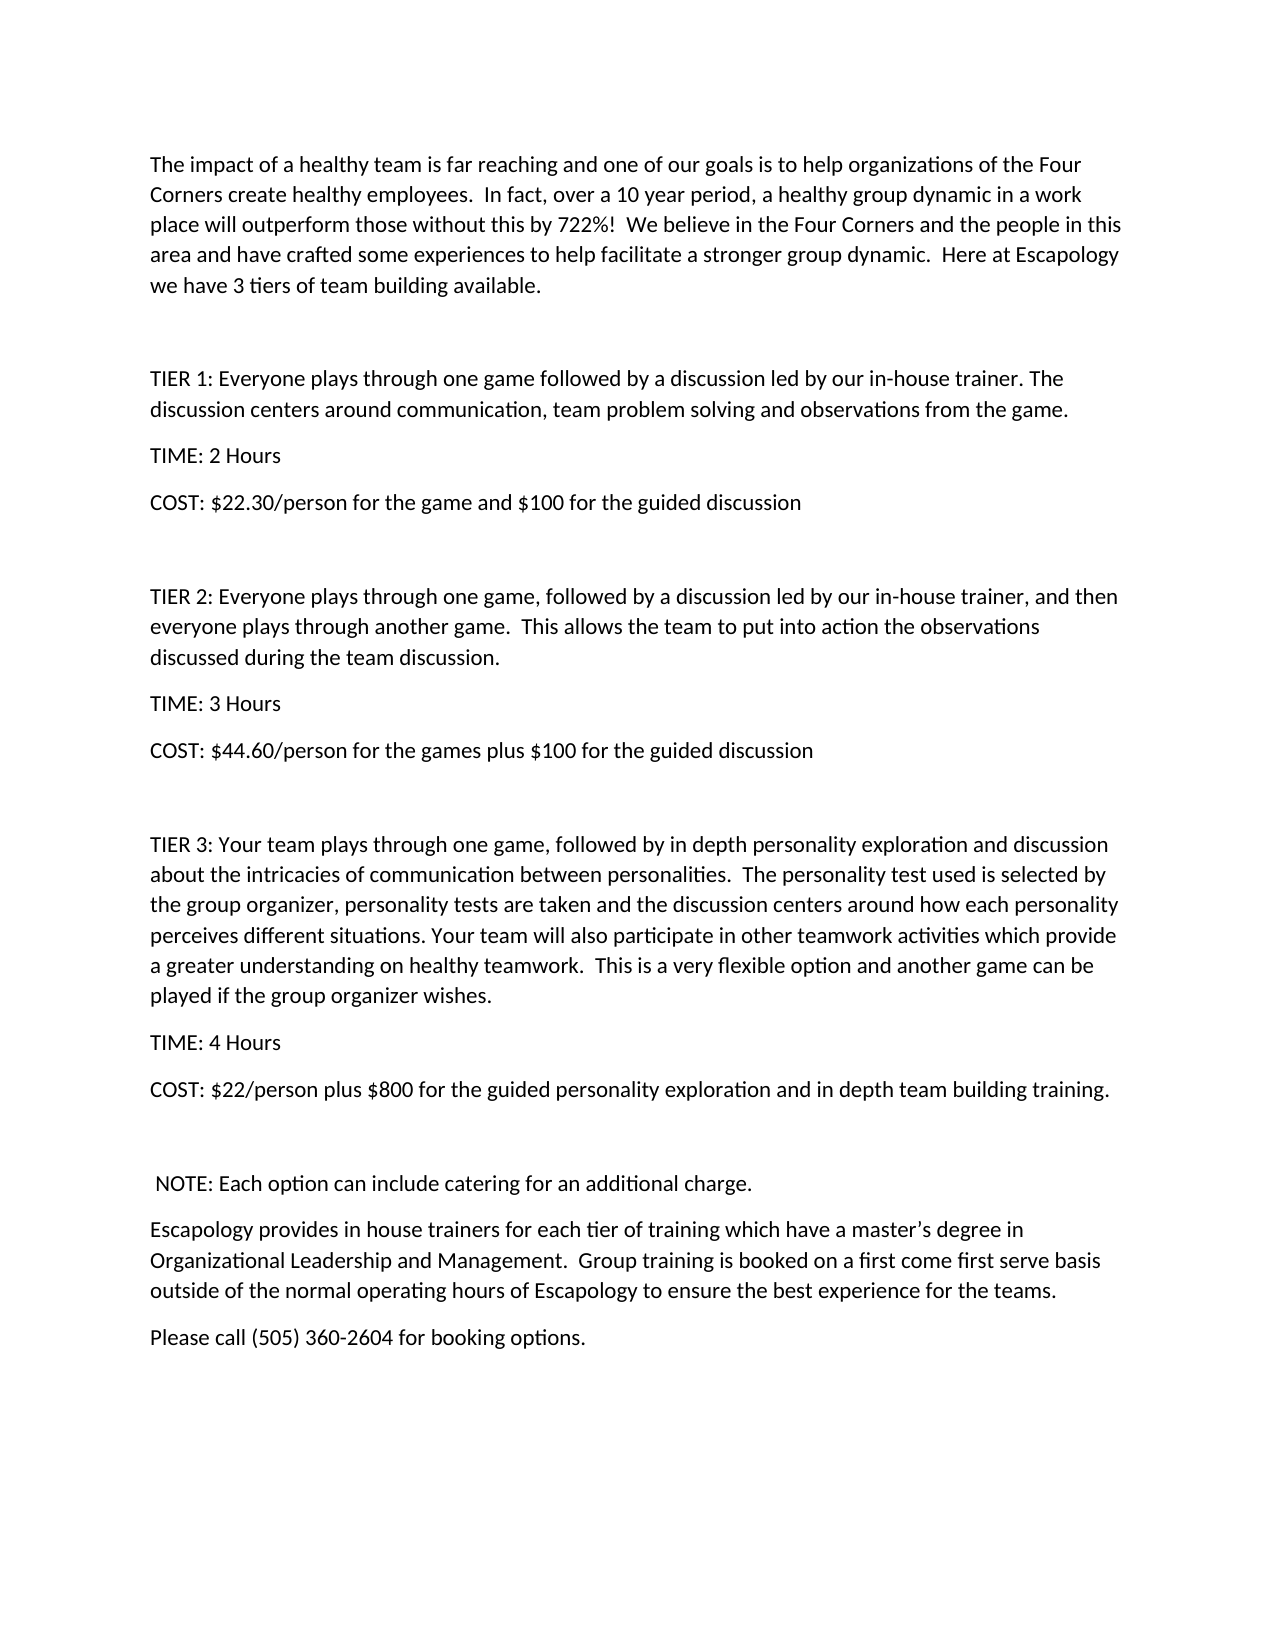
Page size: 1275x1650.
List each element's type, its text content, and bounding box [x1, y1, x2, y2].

text COST: $22.30/person for the game and $100 for the guided discussion [150, 488, 1125, 517]
text TIER 1: Everyone plays through one game followed by a discussion led by our in-house trainer. The discussion centers around communication, team problem solving and observations from the game. [150, 364, 1125, 423]
text TIER 3: Your team plays through one game, followed by in depth personality exploration and discussion about the intricacies of communication between personalities. The personality test used is selected by the group organizer, personality tests are taken and the discussion centers around how each personality perceives different situations. Your team will also participate in other teamwork activities which provide a greater understanding on healthy teamwork. This is a very flexible option and another game can be played if the group organizer wishes. [150, 830, 1125, 1009]
text TIME: 4 Hours [150, 1028, 1125, 1056]
text The impact of a healthy team is far reaching and one of our goals is to help organizations of the Four Corners create healthy employees. In fact, over a 10 year period, a healthy group dynamic in a work place will outperform those without this by 722%! We believe in the Four Corners and the people in this area and have crafted some experiences to help facilitate a stronger group dynamic. Here at Escapology we have 3 tiers of team building available. [150, 150, 1125, 299]
text TIME: 3 Hours [150, 689, 1125, 718]
text NOTE: Each option can include catering for an additional charge. [150, 1169, 1125, 1197]
text TIME: 2 Hours [150, 442, 1125, 470]
text COST: $44.60/person for the games plus $100 for the guided discussion [150, 736, 1125, 764]
text COST: $22/person plus $800 for the guided personality exploration and in depth team building training. [150, 1075, 1125, 1103]
text Please call (505) 360-2604 for booking options. [150, 1323, 1125, 1351]
text Escapology provides in house trainers for each tier of training which have a master’s degree in Organizational Leadership and Management. Group training is booked on a first come first serve basis outside of the normal operating hours of Escapology to ensure the best experience for the teams. [150, 1216, 1125, 1304]
text TIER 2: Everyone plays through one game, followed by a discussion led by our in-house trainer, and then everyone plays through another game. This allows the team to put into action the observations discussed during the team discussion. [150, 582, 1125, 671]
